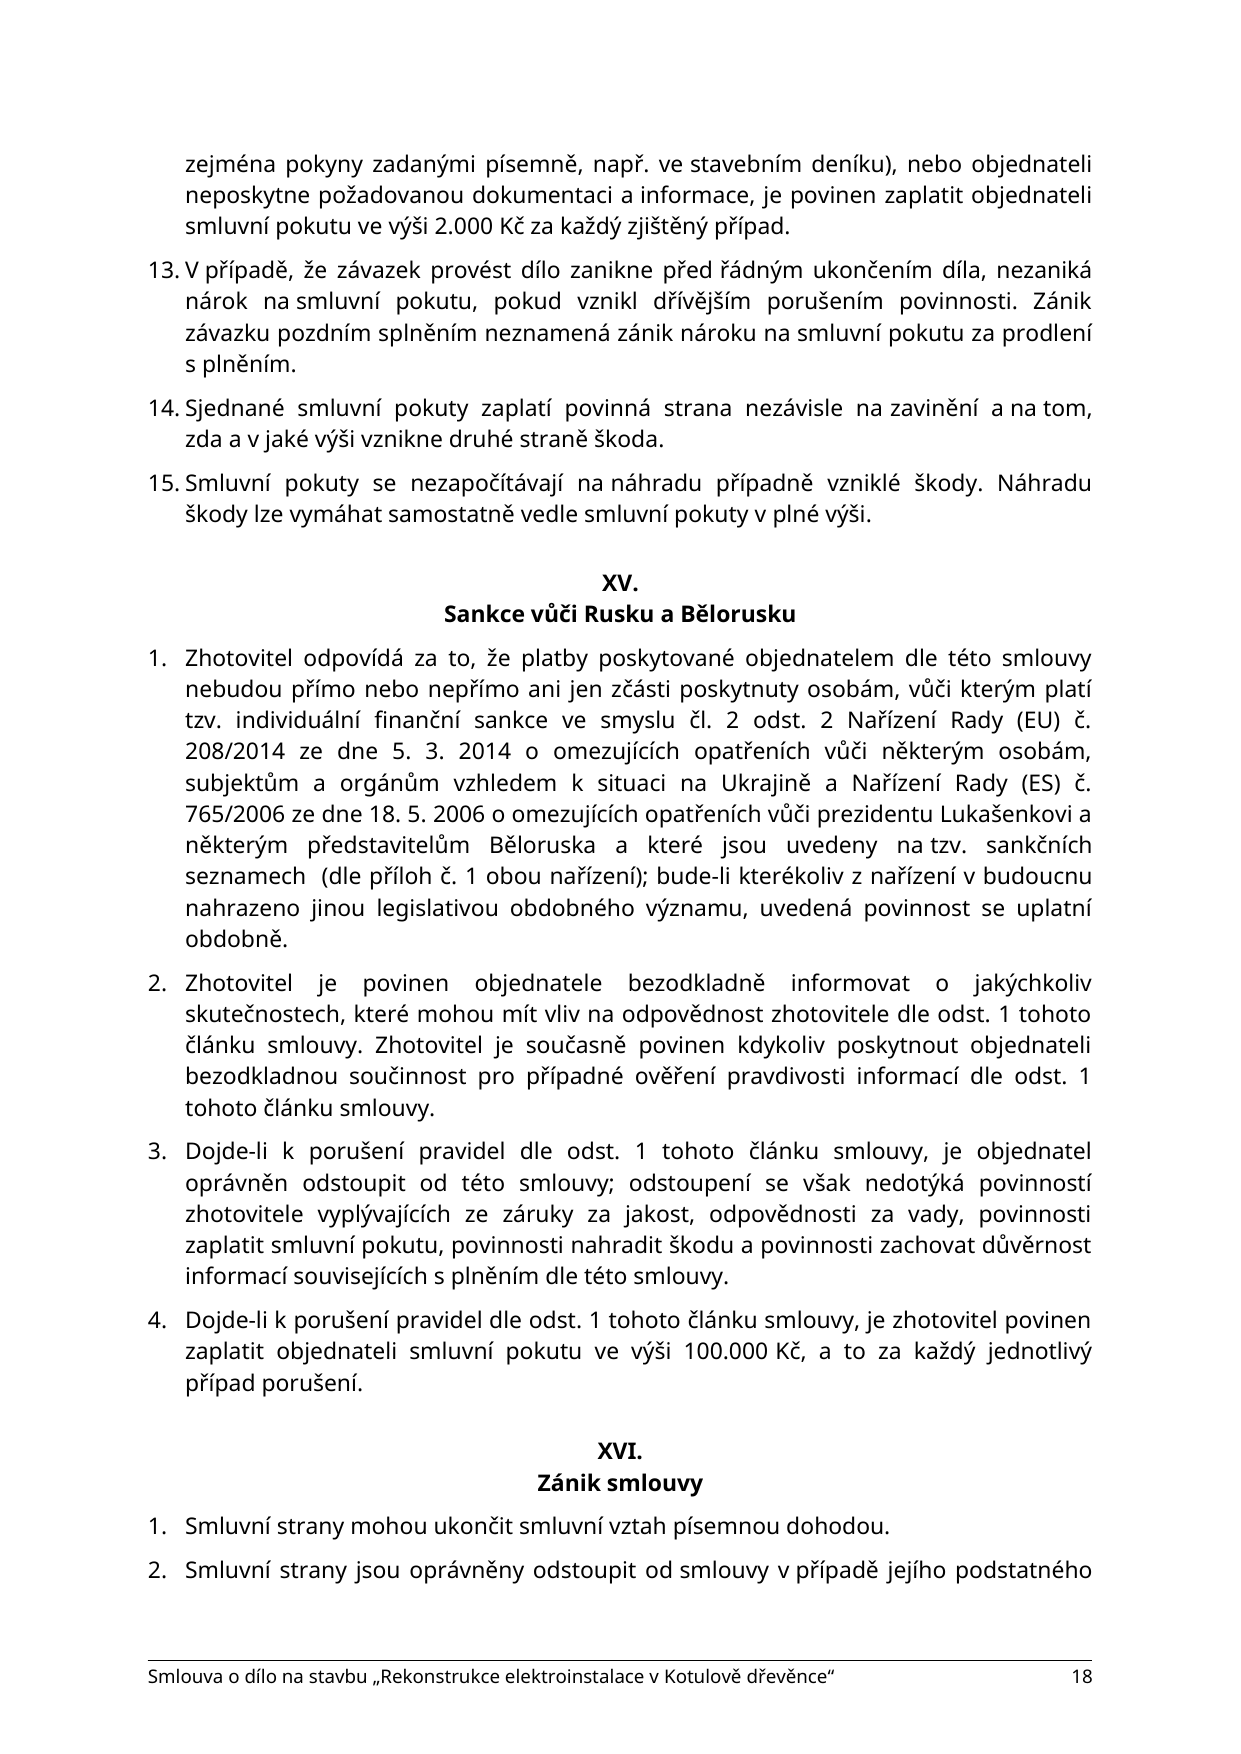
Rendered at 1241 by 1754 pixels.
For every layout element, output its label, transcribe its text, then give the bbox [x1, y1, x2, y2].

list Smluvní pokuty se nezapočítávají na náhradu případně vzniklé škody. Náhradu škody lze vymáhat samostatně vedle smluvní pokuty v plné výši. [148, 466, 1092, 529]
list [148, 1554, 1092, 1585]
list V případě, že závazek provést dílo zanikne před řádným ukončením díla, nezaniká nárok na smluvní pokutu, pokud vznikl dřívějším porušením povinnosti. Zánik závazku pozdním splněním neznamená zánik nároku na smluvní pokutu za prodlení s plněním. [148, 254, 1092, 379]
list Dojde-li k porušení pravidel dle odst. 1 tohoto článku smlouvy, je objednatel oprávněn odstoupit od této smlouvy; odstoupení se však nedotýká povinností zhotovitele vyplývajících ze záruky za jakost, odpovědnosti za vady, povinnosti zaplatit smluvní pokutu, povinnosti nahradit škodu a povinnosti zachovat důvěrnost informací souvisejících s plněním dle této smlouvy. [148, 1135, 1092, 1291]
list Zhotovitel je povinen objednatele bezodkladně informovat o jakýchkoliv skutečnostech, které mohou mít vliv na odpovědnost zhotovitele dle odst. 1 tohoto článku smlouvy. Zhotovitel je současně povinen kdykoliv poskytnout objednateli bezodkladnou součinnost pro případné ověření pravdivosti informací dle odst. 1 tohoto článku smlouvy. [148, 966, 1092, 1123]
text XVI. Zánik smlouvy [148, 1435, 1092, 1498]
list Dojde-li k porušení pravidel dle odst. 1 tohoto článku smlouvy, je zhotovitel povinen zaplatit objednateli smluvní pokutu ve výši 100.000 Kč, a to za každý jednotlivý případ porušení. [148, 1304, 1092, 1398]
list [148, 148, 1092, 241]
list Sjednané smluvní pokuty zaplatí povinná strana nezávisle na zavinění a na tom, zda a v jaké výši vznikne druhé straně škoda. [148, 391, 1092, 454]
text XV. Sankce vůči Rusku a Bělorusku [148, 566, 1092, 629]
list Smluvní strany mohou ukončit smluvní vztah písemnou dohodou. [148, 1510, 1092, 1541]
list Zhotovitel odpovídá za to, že platby poskytované objednatelem dle této smlouvy nebudou přímo nebo nepřímo ani jen zčásti poskytnuty osobám, vůči kterým platí tzv. individuální finanční sankce ve smyslu čl. 2 odst. 2 Nařízení Rady (EU) č. 208/2014 ze dne 5. 3. 2014 o omezujících opatřeních vůči některým osobám, subjektům a orgánům vzhledem k situaci na Ukrajině a Nařízení Rady (ES) č. 765/2006 ze dne 18. 5. 2006 o omezujících opatřeních vůči prezidentu Lukašenkovi a některým představitelům Běloruska a které jsou uvedeny na tzv. sankčních seznamech (dle příloh č. 1 obou nařízení); bude-li kterékoliv z nařízení v budoucnu nahrazeno jinou legislativou obdobného významu, uvedená povinnost se uplatní obdobně. [148, 641, 1092, 954]
